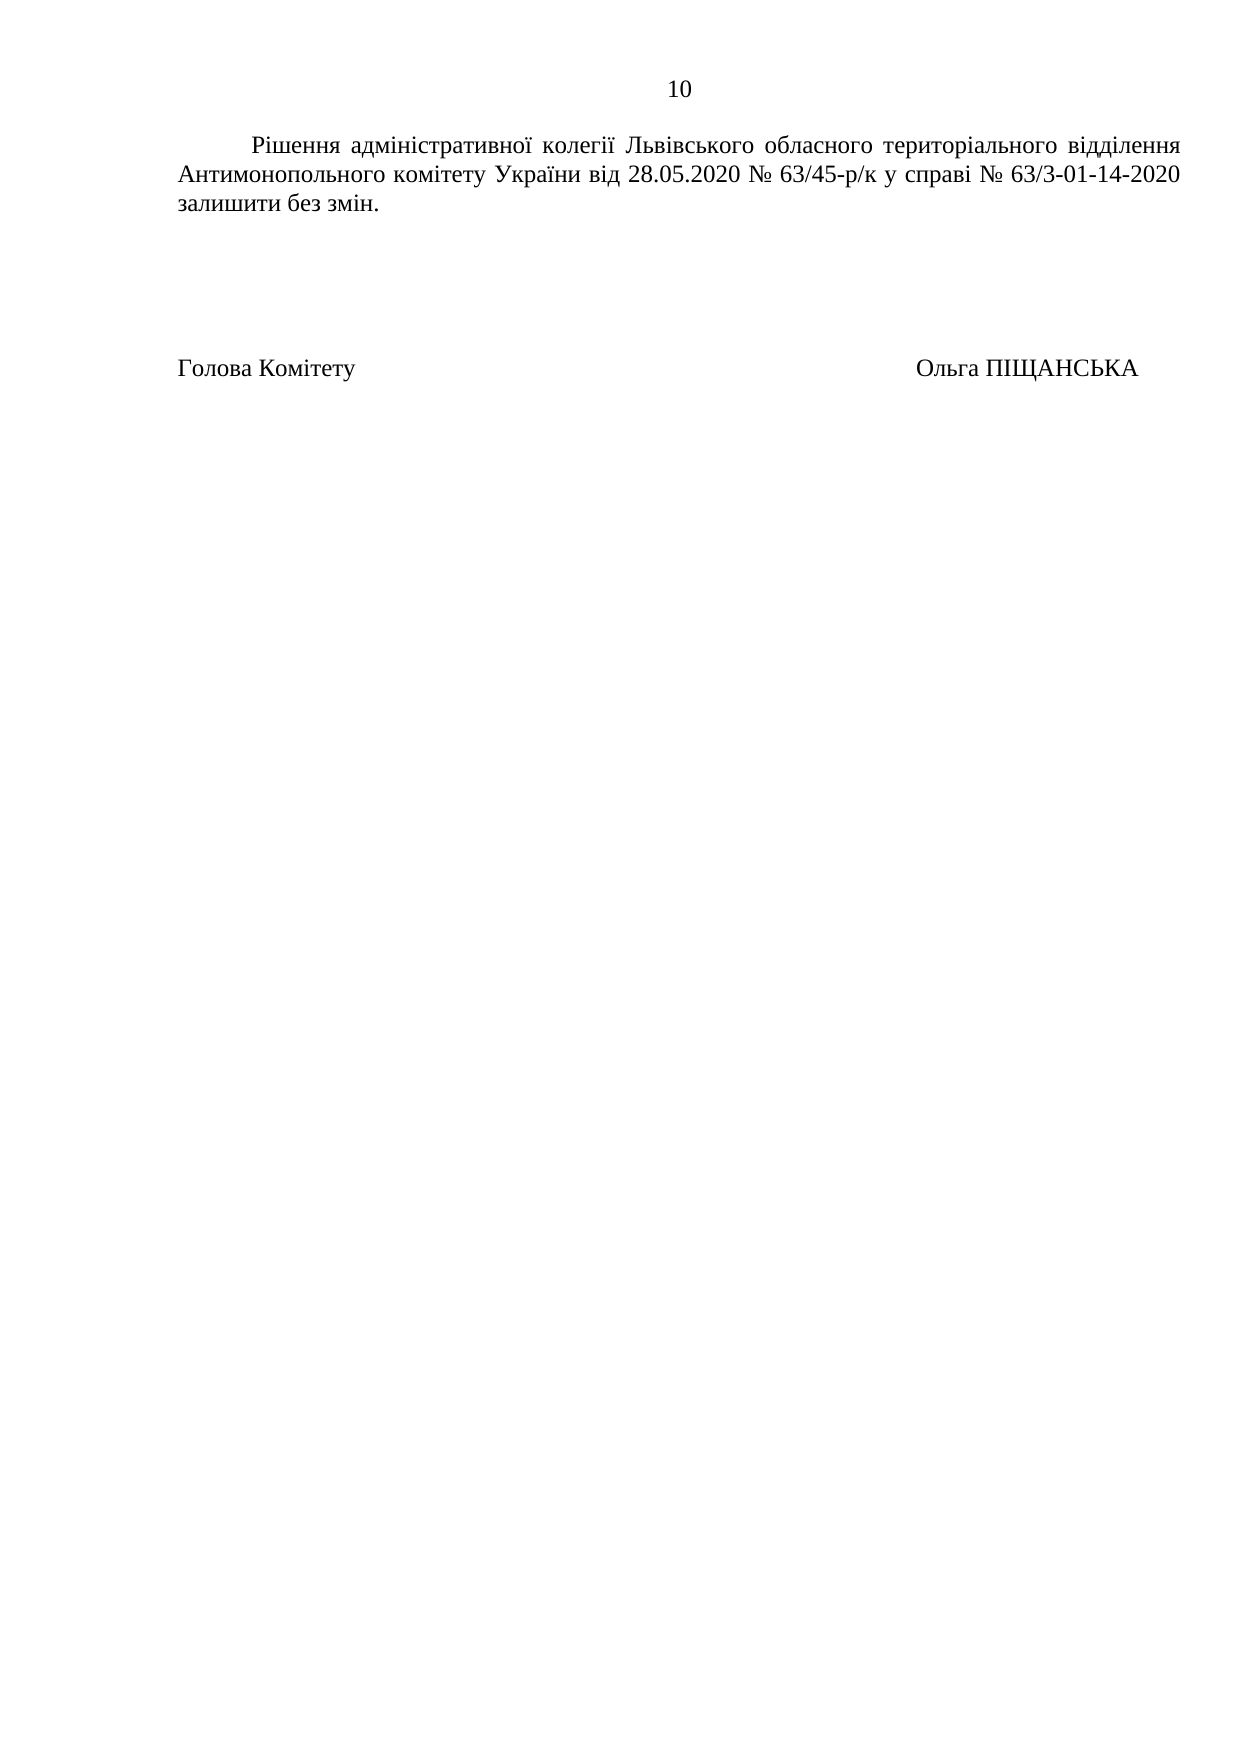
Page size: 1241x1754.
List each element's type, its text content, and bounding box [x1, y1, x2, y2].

text Рішення адміністративної колегії Львівського обласного територіального відділення Антимонопольного комітету України від 28.05.2020 № 63/45-р/к у справі № 63/3-01-14-2020 залишити без змін. [177, 131, 1181, 217]
text Голова Комітету Ольга ПІЩАНСЬКА [177, 353, 1181, 382]
